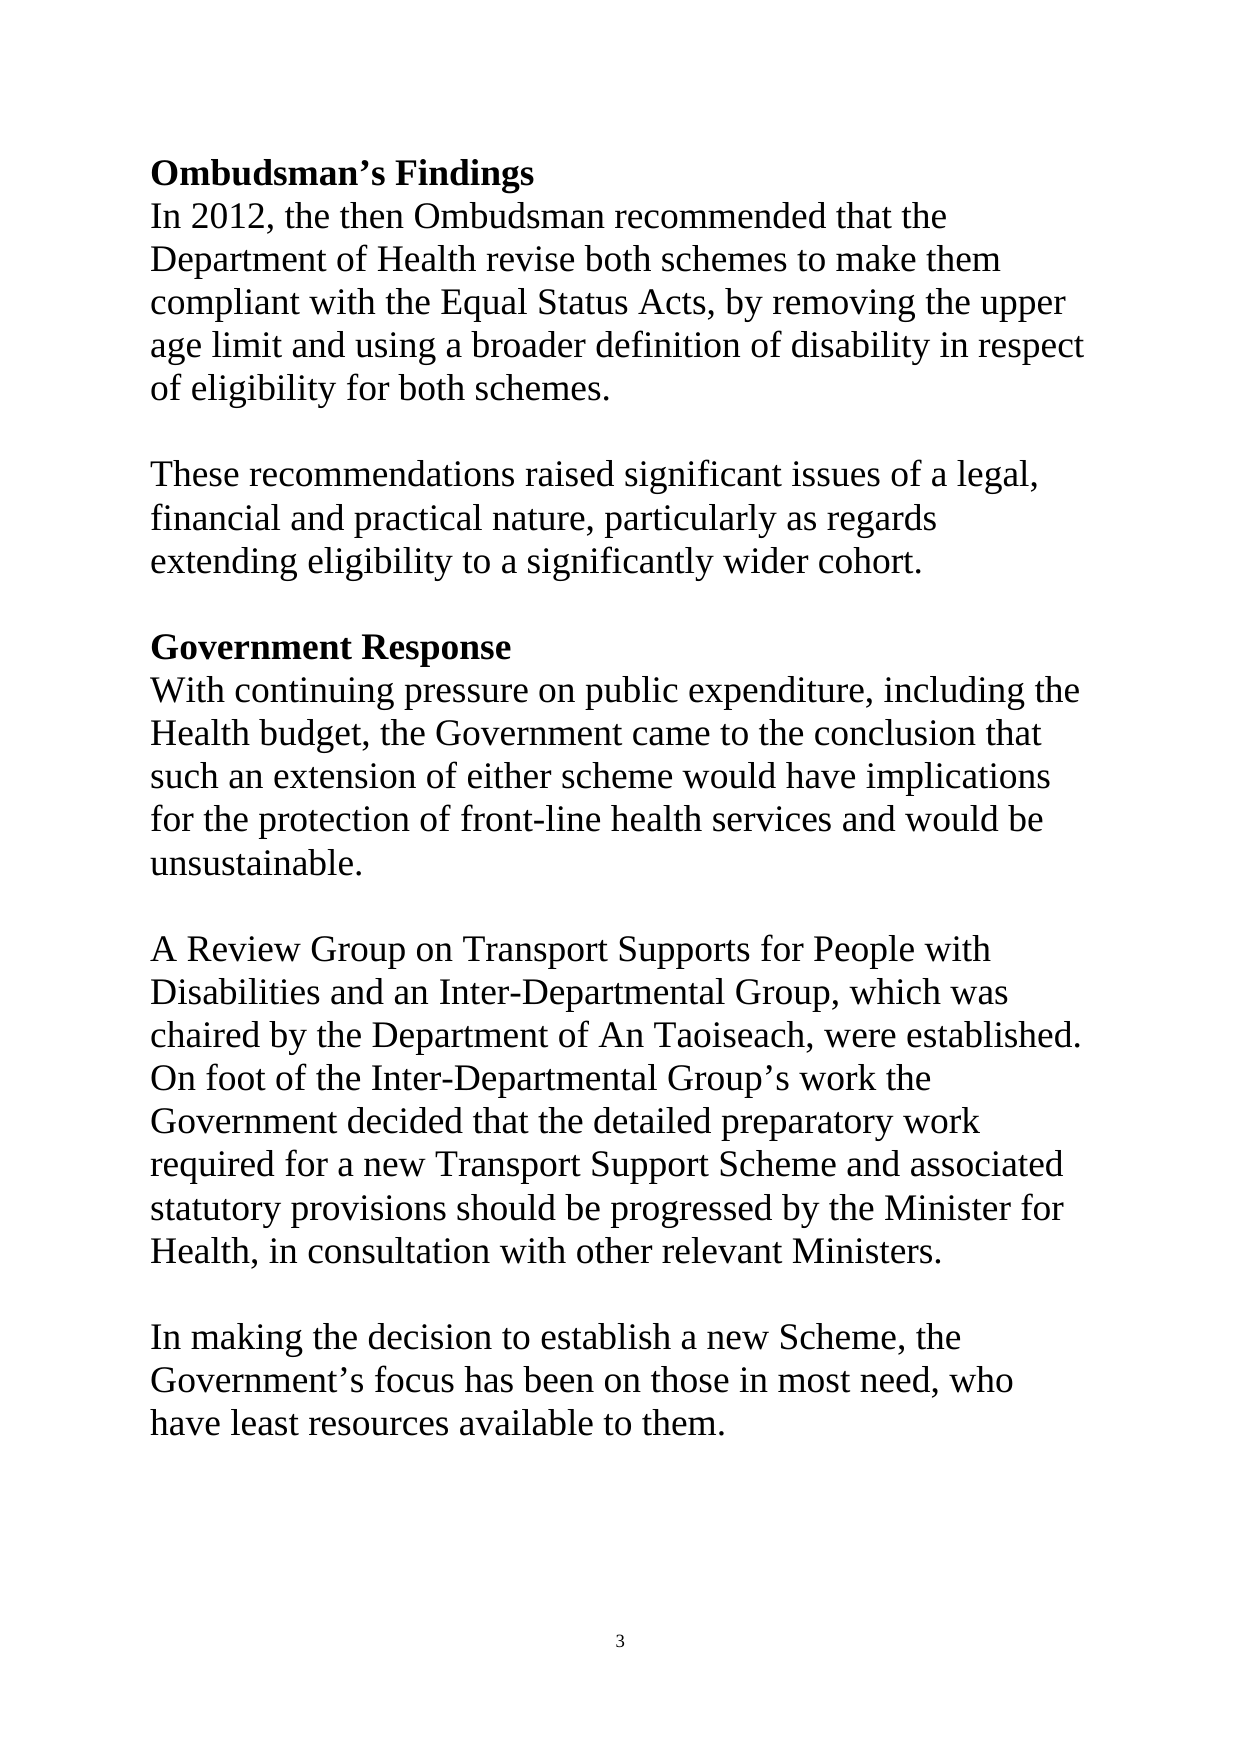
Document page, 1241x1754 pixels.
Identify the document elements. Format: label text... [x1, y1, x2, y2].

text On foot of the Inter-Departmental Group’s work the Government decided that the detailed preparatory work required for a new Transport Support Scheme and associated statutory provisions should be progressed by the Minister for Health, in consultation with other relevant Ministers. [150, 1056, 1090, 1271]
text These recommendations raised significant issues of a legal, financial and practical nature, particularly as regards extending eligibility to a significantly wider cohort. [150, 452, 1090, 581]
text Ombudsman’s Findings [150, 150, 1090, 193]
text In making the decision to establish a new Scheme, the Government’s focus has been on those in most need, who have least resources available to them. [150, 1314, 1090, 1444]
text Government Response [150, 624, 1090, 667]
text In 2012, the then Ombudsman recommended that the Department of Health revise both schemes to make them compliant with the Equal Status Acts, by removing the upper age limit and using a broader definition of disability in respect of eligibility for both schemes. [150, 193, 1090, 409]
text A Review Group on Transport Supports for People with Disabilities and an Inter-Departmental Group, which was chaired by the Department of An Taoiseach, were established. [150, 926, 1090, 1056]
text With continuing pressure on public expenditure, including the Health budget, the Government came to the conclusion that such an extension of either scheme would have implications for the protection of front-line health services and would be unsustainable. [150, 667, 1090, 883]
